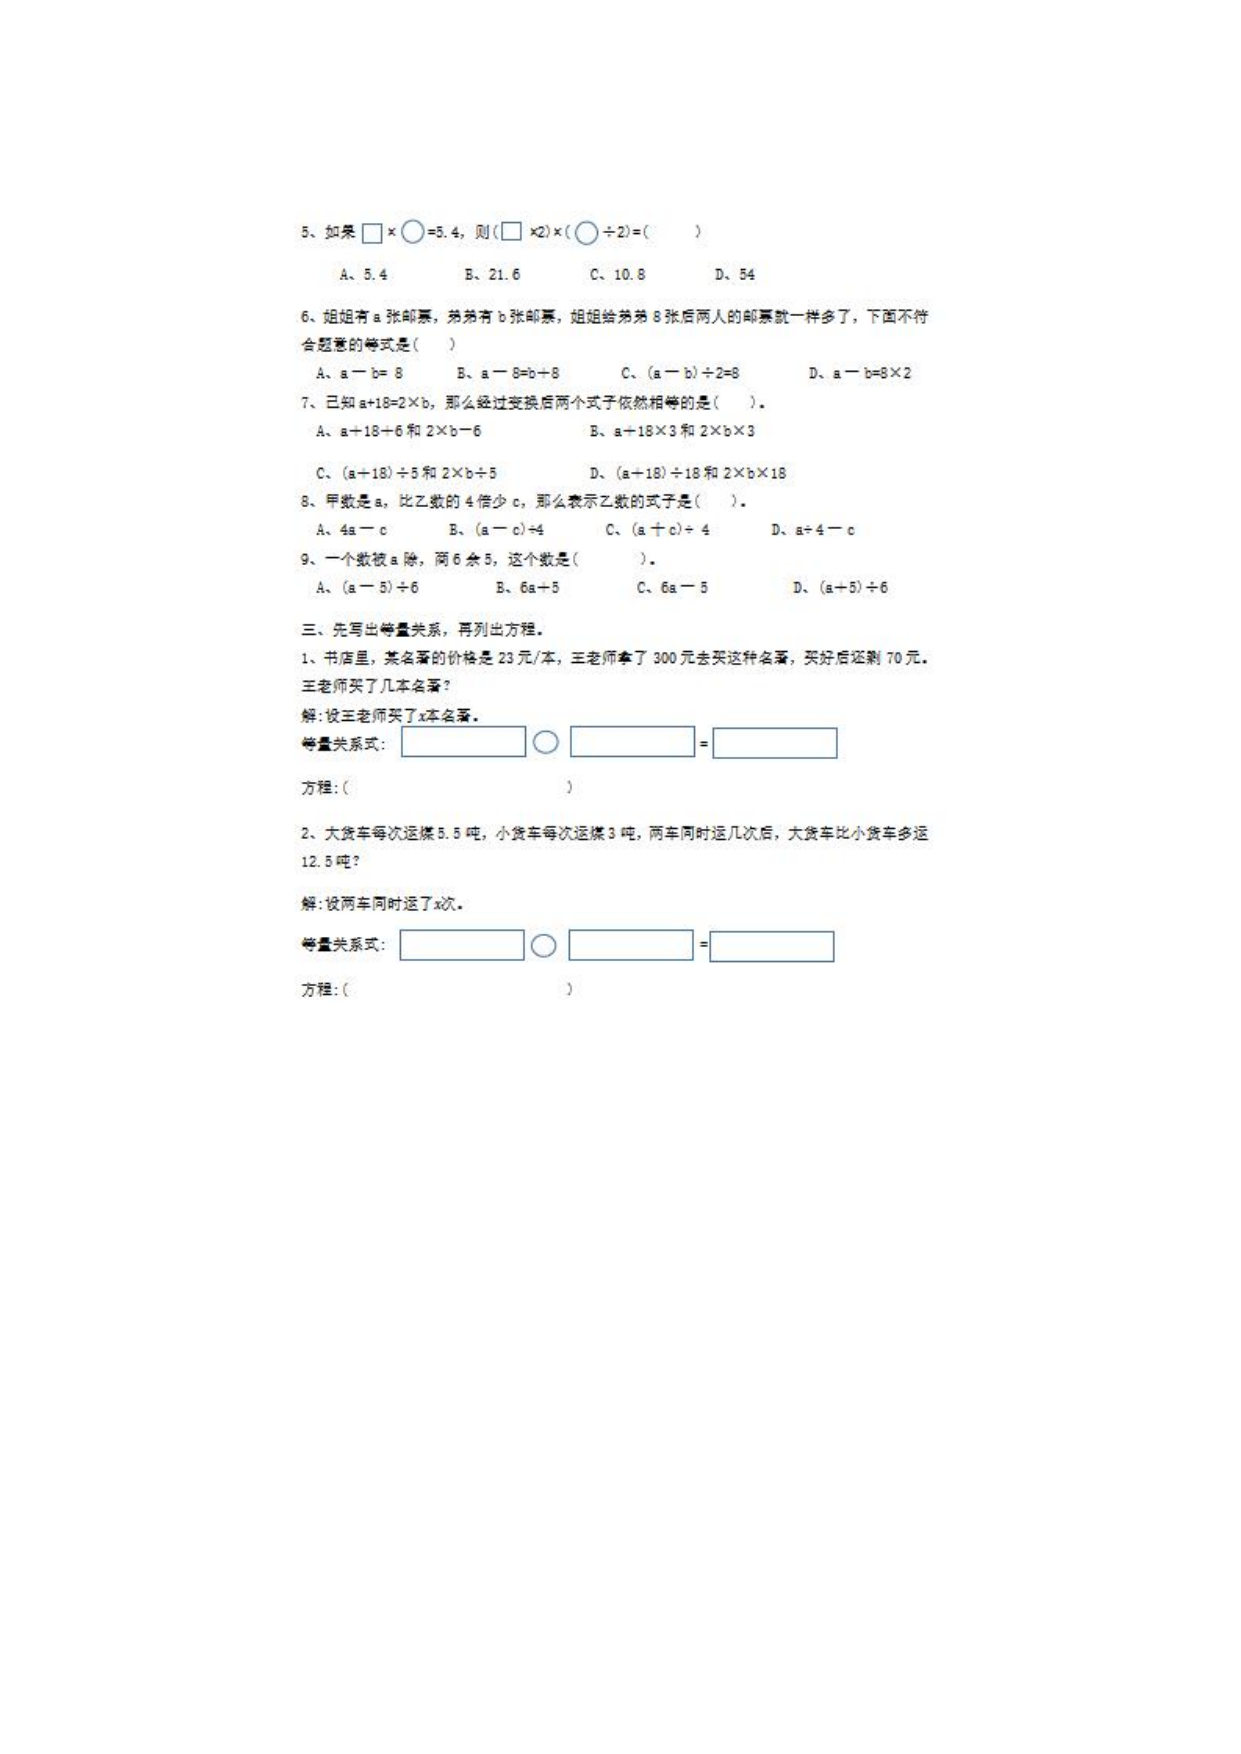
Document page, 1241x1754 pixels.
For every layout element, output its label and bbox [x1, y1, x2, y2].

picture [270, 162, 970, 1008]
